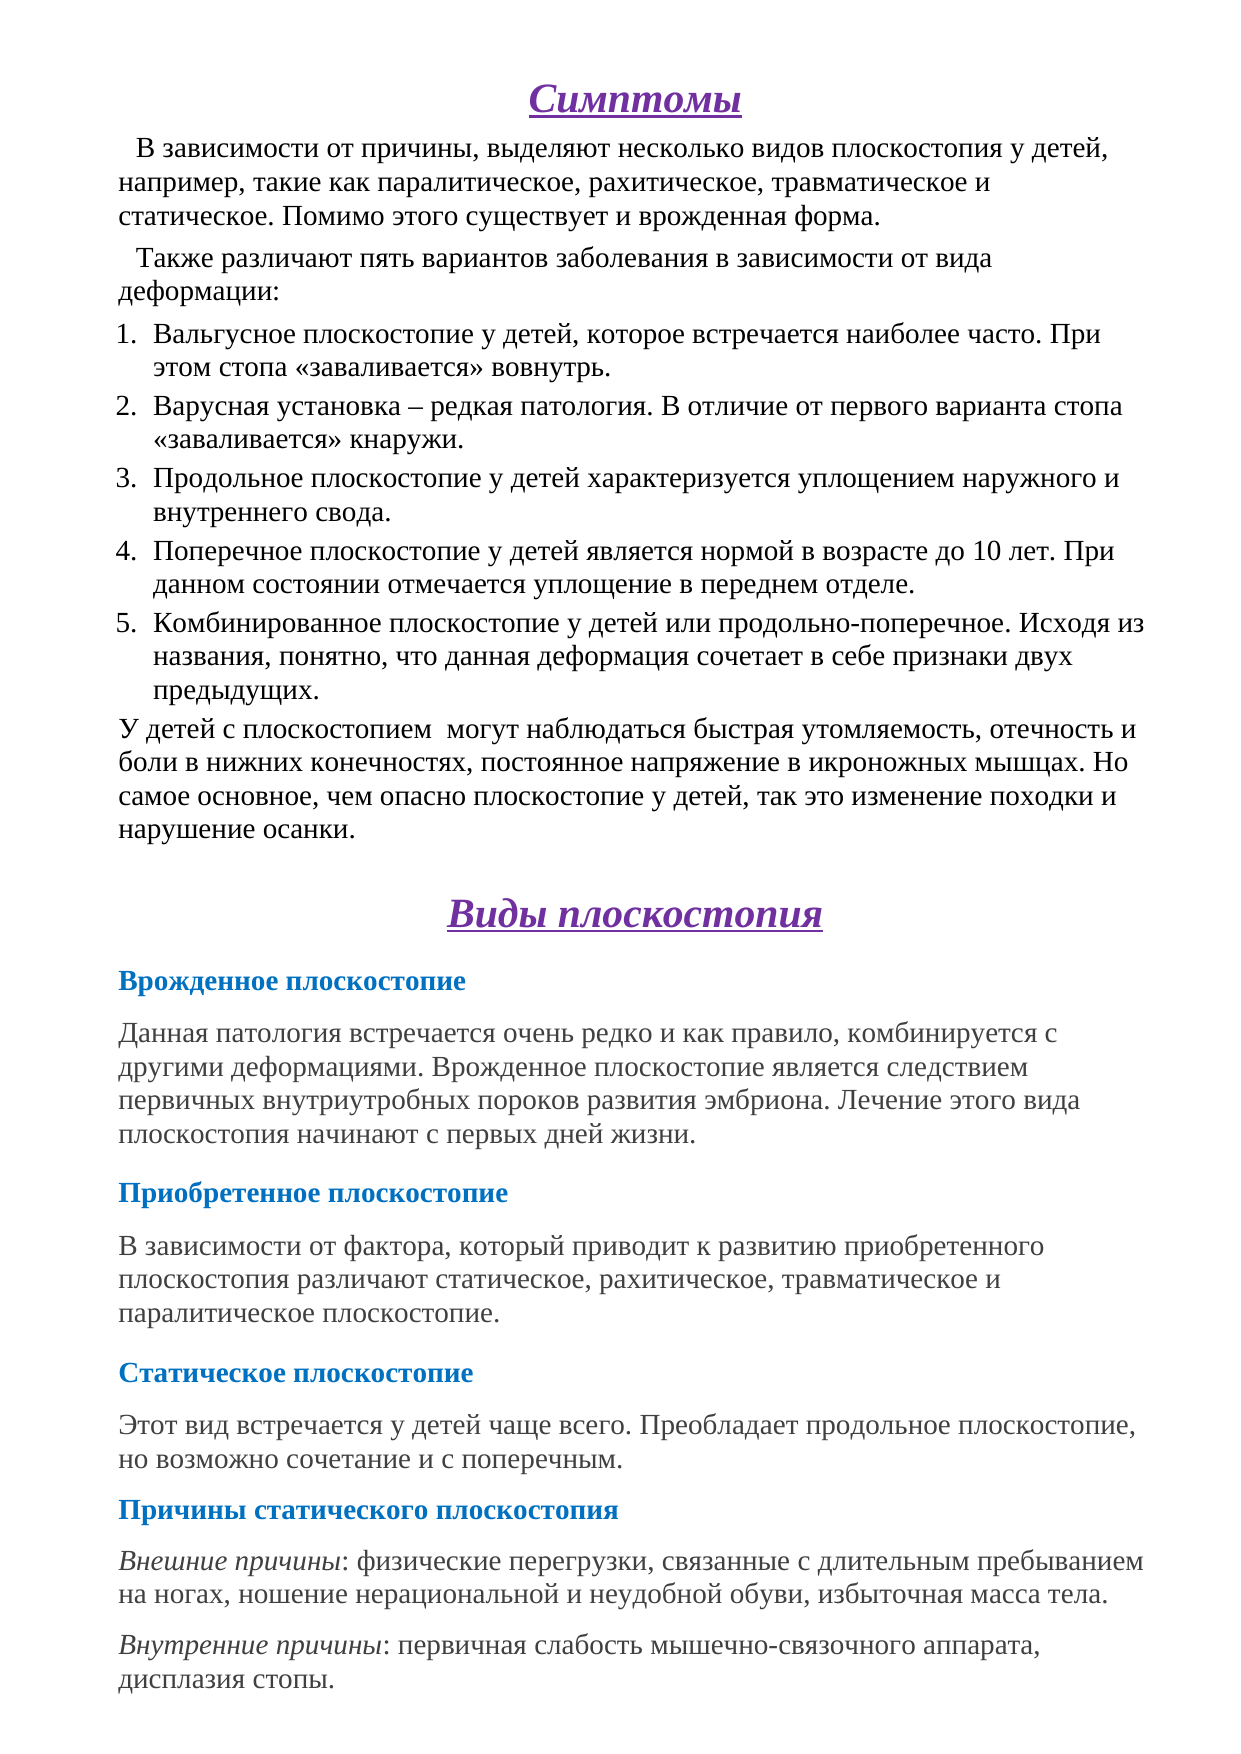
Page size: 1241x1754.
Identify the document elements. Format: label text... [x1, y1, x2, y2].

text У детей с плоскостопием могут наблюдаться быстрая утомляемость, отечность и боли в нижних конечностях, постоянное напряжение в икроножных мышцах. Но самое основное, чем опасно плоскостопие у детей, так это изменение походки и нарушение осанки. [118, 711, 1152, 845]
text Симптомы [118, 74, 1152, 122]
list Поперечное плоскостопие у детей является нормой в возрасте до 10 лет. При данном состоянии отмечается уплощение в переднем отделе. [115, 533, 1152, 600]
text Этот вид встречается у детей чаще всего. Преобладает продольное плоскостопие, но возможно сочетание и с поперечным. [118, 1407, 1152, 1474]
subtitle Виды плоскостопия [118, 888, 1152, 936]
text Внешние причины: физические перегрузки, связанные с длительным пребыванием на ногах, ношение нерациональной и неудобной обуви, избыточная масса тела. [118, 1543, 1152, 1610]
list Продольное плоскостопие у детей характеризуется уплощением наружного и внутреннего свода. [115, 460, 1152, 527]
subtitle Приобретенное плоскостопие [118, 1175, 1152, 1209]
subtitle Врожденное плоскостопие [118, 963, 1152, 996]
text Также различают пять вариантов заболевания в зависимости от вида деформации: [118, 240, 1152, 307]
text Данная патология встречается очень редко и как правило, комбинируется с другими деформациями. Врожденное плоскостопие является следствием первичных внутриутробных пороков развития эмбриона. Лечение этого вида плоскостопия начинают с первых дней жизни. [118, 1015, 1152, 1149]
list Комбинированное плоскостопие у детей или продольно-поперечное. Исходя из названия, понятно, что данная деформация сочетает в себе признаки двух предыдущих. [115, 605, 1152, 706]
text В зависимости от фактора, который приводит к развитию приобретенного плоскостопия различают статическое, рахитическое, травматическое и паралитическое плоскостопие. [118, 1228, 1152, 1328]
list Вальгусное плоскостопие у детей, которое встречается наиболее часто. При этом стопа «заваливается» вовнутрь. [115, 316, 1152, 383]
text Причины статического плоскостопия [118, 1492, 1152, 1525]
text В зависимости от причины, выделяют несколько видов плоскостопия у детей, например, такие как паралитическое, рахитическое, травматическое и статическое. Помимо этого существует и врожденная форма. [118, 131, 1152, 231]
text Внутренние причины: первичная слабость мышечно-связочного аппарата, дисплазия стопы. [118, 1627, 1152, 1694]
subtitle Статическое плоскостопие [118, 1355, 1152, 1388]
list Варусная установка – редкая патология. В отличие от первого варианта стопа «заваливается» кнаружи. [115, 388, 1152, 455]
